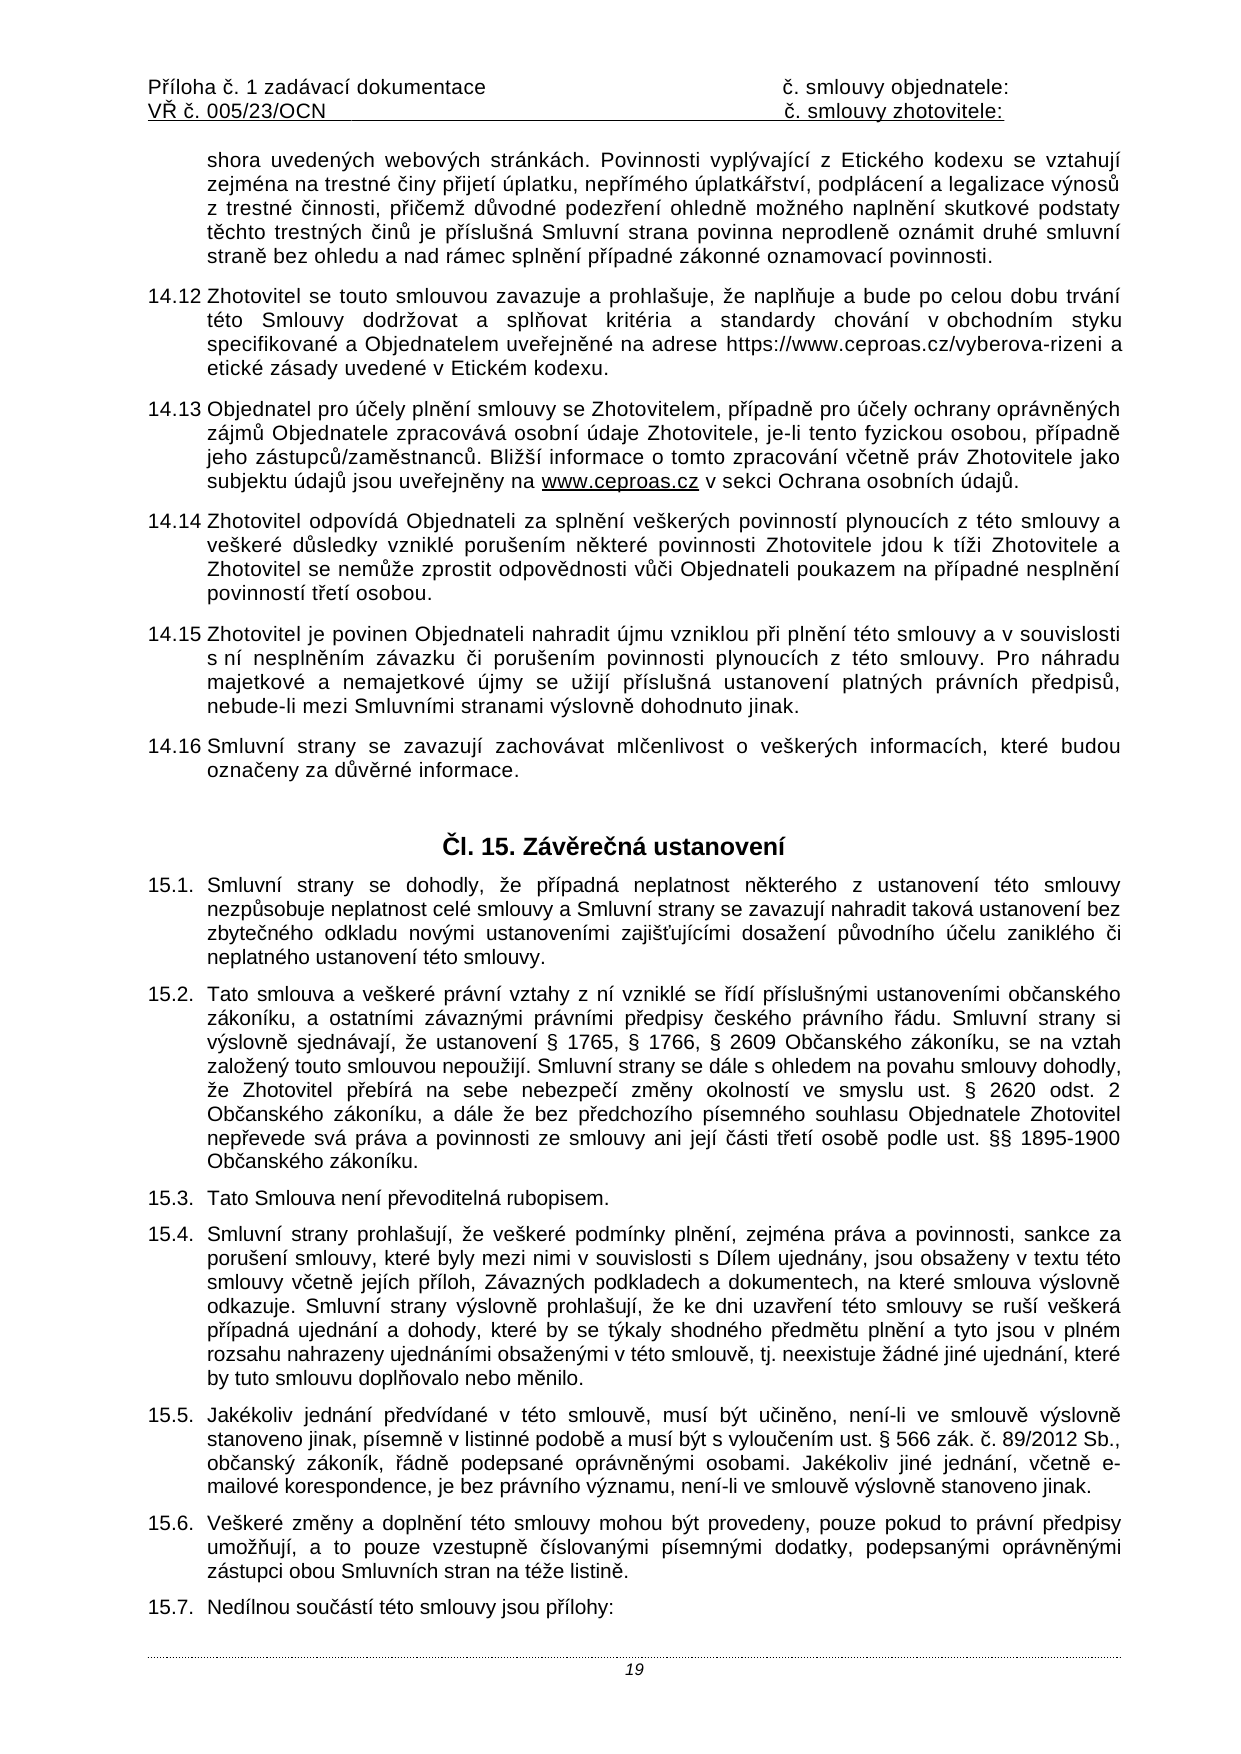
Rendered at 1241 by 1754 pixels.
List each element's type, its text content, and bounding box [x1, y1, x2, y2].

list Zhotovitel je povinen Objednateli nahradit újmu vzniklou při plnění této smlouvy a v souvislosti s ní nesplněním závazku či porušením povinnosti plynoucích z této smlouvy. Pro náhradu majetkové a nemajetkové újmy se užijí příslušná ustanovení platných právních předpisů, nebude-li mezi Smluvními stranami výslovně dohodnuto jinak. [148, 622, 1122, 717]
text Smluvní strany se dohodly, že případná neplatnost některého z ustanovení této smlouvy nezpůsobuje neplatnost celé smlouvy a Smluvní strany se zavazují nahradit taková ustanovení bez zbytečného odkladu novými ustanoveními zajišťujícími dosažení původního účelu zaniklého či neplatného ustanovení této smlouvy. [148, 873, 1122, 969]
list Zhotovitel odpovídá Objednateli za splnění veškerých povinností plynoucích z této smlouvy a veškeré důsledky vzniklé porušením některé povinnosti Zhotovitele jdou k tíži Zhotovitele a Zhotovitel se nemůže zprostit odpovědnosti vůči Objednateli poukazem na případné nesplnění povinností třetí osobou. [148, 509, 1122, 605]
list Zhotovitel se touto smlouvou zavazuje a prohlašuje, že naplňuje a bude po celou dobu trvání této Smlouvy dodržovat a splňovat kritéria a standardy chování v obchodním styku specifikované a Objednatelem uveřejněné na adrese https://www.ceproas.cz/vyberova-rizeni a etické zásady uvedené v Etickém kodexu. [148, 284, 1122, 380]
text Smluvní strany prohlašují, že veškeré podmínky plnění, zejména práva a povinnosti, sankce za porušení smlouvy, které byly mezi nimi v souvislosti s Dílem ujednány, jsou obsaženy v textu této smlouvy včetně jejích příloh, Závazných podkladech a dokumentech, na které smlouva výslovně odkazuje. Smluvní strany výslovně prohlašují, že ke dni uzavření této smlouvy se ruší veškerá případná ujednání a dohody, které by se týkaly shodného předmětu plnění a tyto jsou v plném rozsahu nahrazeny ujednáními obsaženými v této smlouvě, tj. neexistuje žádné jiné ujednání, které by tuto smlouvu doplňovalo nebo měnilo. [148, 1222, 1122, 1390]
list Objednatel pro účely plnění smlouvy se Zhotovitelem, případně pro účely ochrany oprávněných zájmů Objednatele zpracovává osobní údaje Zhotovitele, je-li tento fyzickou osobou, případně jeho zástupců/zaměstnanců. Bližší informace o tomto zpracování včetně práv Zhotovitele jako subjektu údajů jsou uveřejněny na www.ceproas.cz v sekci Ochrana osobních údajů. [148, 397, 1122, 492]
text Tato Smlouva není převoditelná rubopisem. [148, 1186, 1122, 1210]
text Nedílnou součástí této smlouvy jsou přílohy: [148, 1595, 1122, 1619]
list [148, 148, 1122, 267]
text Závěrečná ustanovení [105, 832, 1122, 861]
text Jakékoliv jednání předvídané v této smlouvě, musí být učiněno, není-li ve smlouvě výslovně stanoveno jinak, písemně v listinné podobě a musí být s vyloučením ust. § 566 zák. č. 89/2012 Sb., občanský zákoník, řádně podepsané oprávněnými osobami. Jakékoliv jiné jednání, včetně e-mailové korespondence, je bez právního významu, není-li ve smlouvě výslovně stanoveno jinak. [148, 1402, 1122, 1498]
text Veškeré změny a doplnění této smlouvy mohou být provedeny, pouze pokud to právní předpisy umožňují, a to pouze vzestupně číslovanými písemnými dodatky, podepsanými oprávněnými zástupci obou Smluvních stran na téže listině. [148, 1511, 1122, 1583]
text Tato smlouva a veškeré právní vztahy z ní vzniklé se řídí příslušnými ustanoveními občanského zákoníku, a ostatními závaznými právními předpisy českého právního řádu. Smluvní strany si výslovně sjednávají, že ustanovení § 1765, § 1766, § 2609 Občanského zákoníku, se na vztah založený touto smlouvou nepoužijí. Smluvní strany se dále s ohledem na povahu smlouvy dohodly, že Zhotovitel přebírá na sebe nebezpečí změny okolností ve smyslu ust. § 2620 odst. 2 Občanského zákoníku, a dále že bez předchozího písemného souhlasu Objednatele Zhotovitel nepřevede svá práva a povinnosti ze smlouvy ani její části třetí osobě podle ust. §§ 1895-1900 Občanského zákoníku. [148, 982, 1122, 1173]
list Smluvní strany se zavazují zachovávat mlčenlivost o veškerých informacích, které budou označeny za důvěrné informace. [148, 734, 1122, 782]
